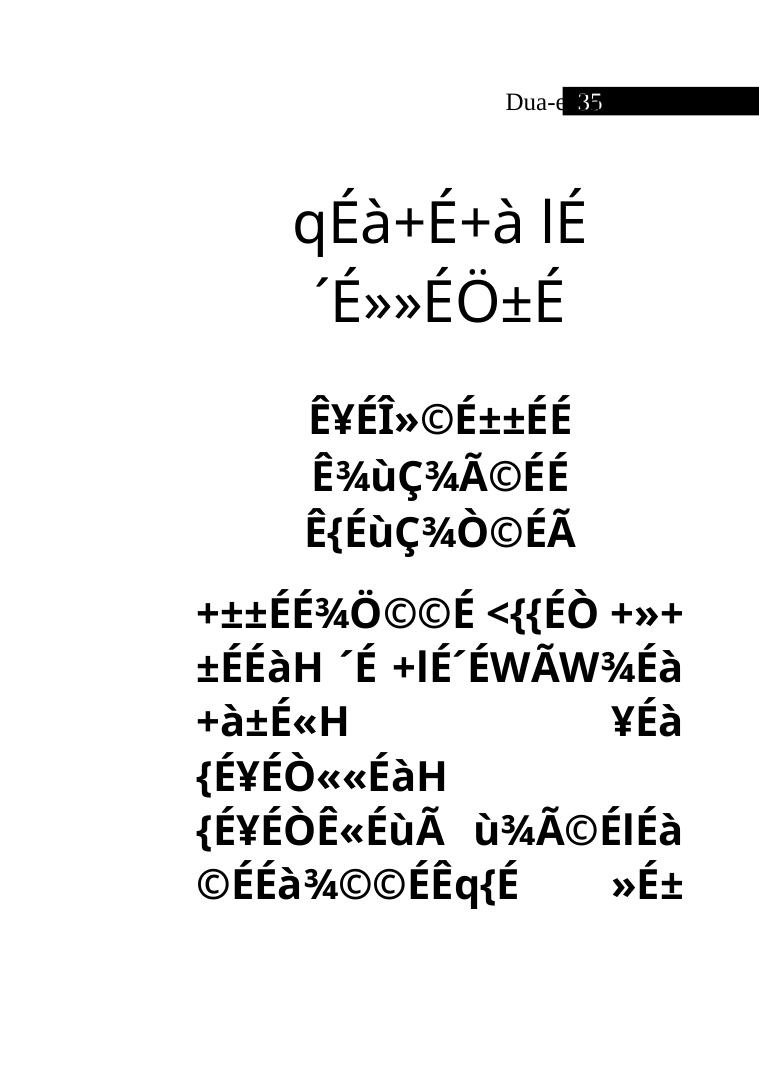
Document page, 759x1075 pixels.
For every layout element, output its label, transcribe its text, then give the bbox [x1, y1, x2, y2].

text qÉà+É+à lÉ´É»»ÉÖ±É [196, 181, 684, 340]
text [196, 585, 684, 910]
text Ê¥ÉÎ»©É±±ÉÉ Ê¾ùÇ¾Ã©ÉÉ Ê{ÉùÇ¾Ò©ÉÃ [196, 390, 684, 560]
